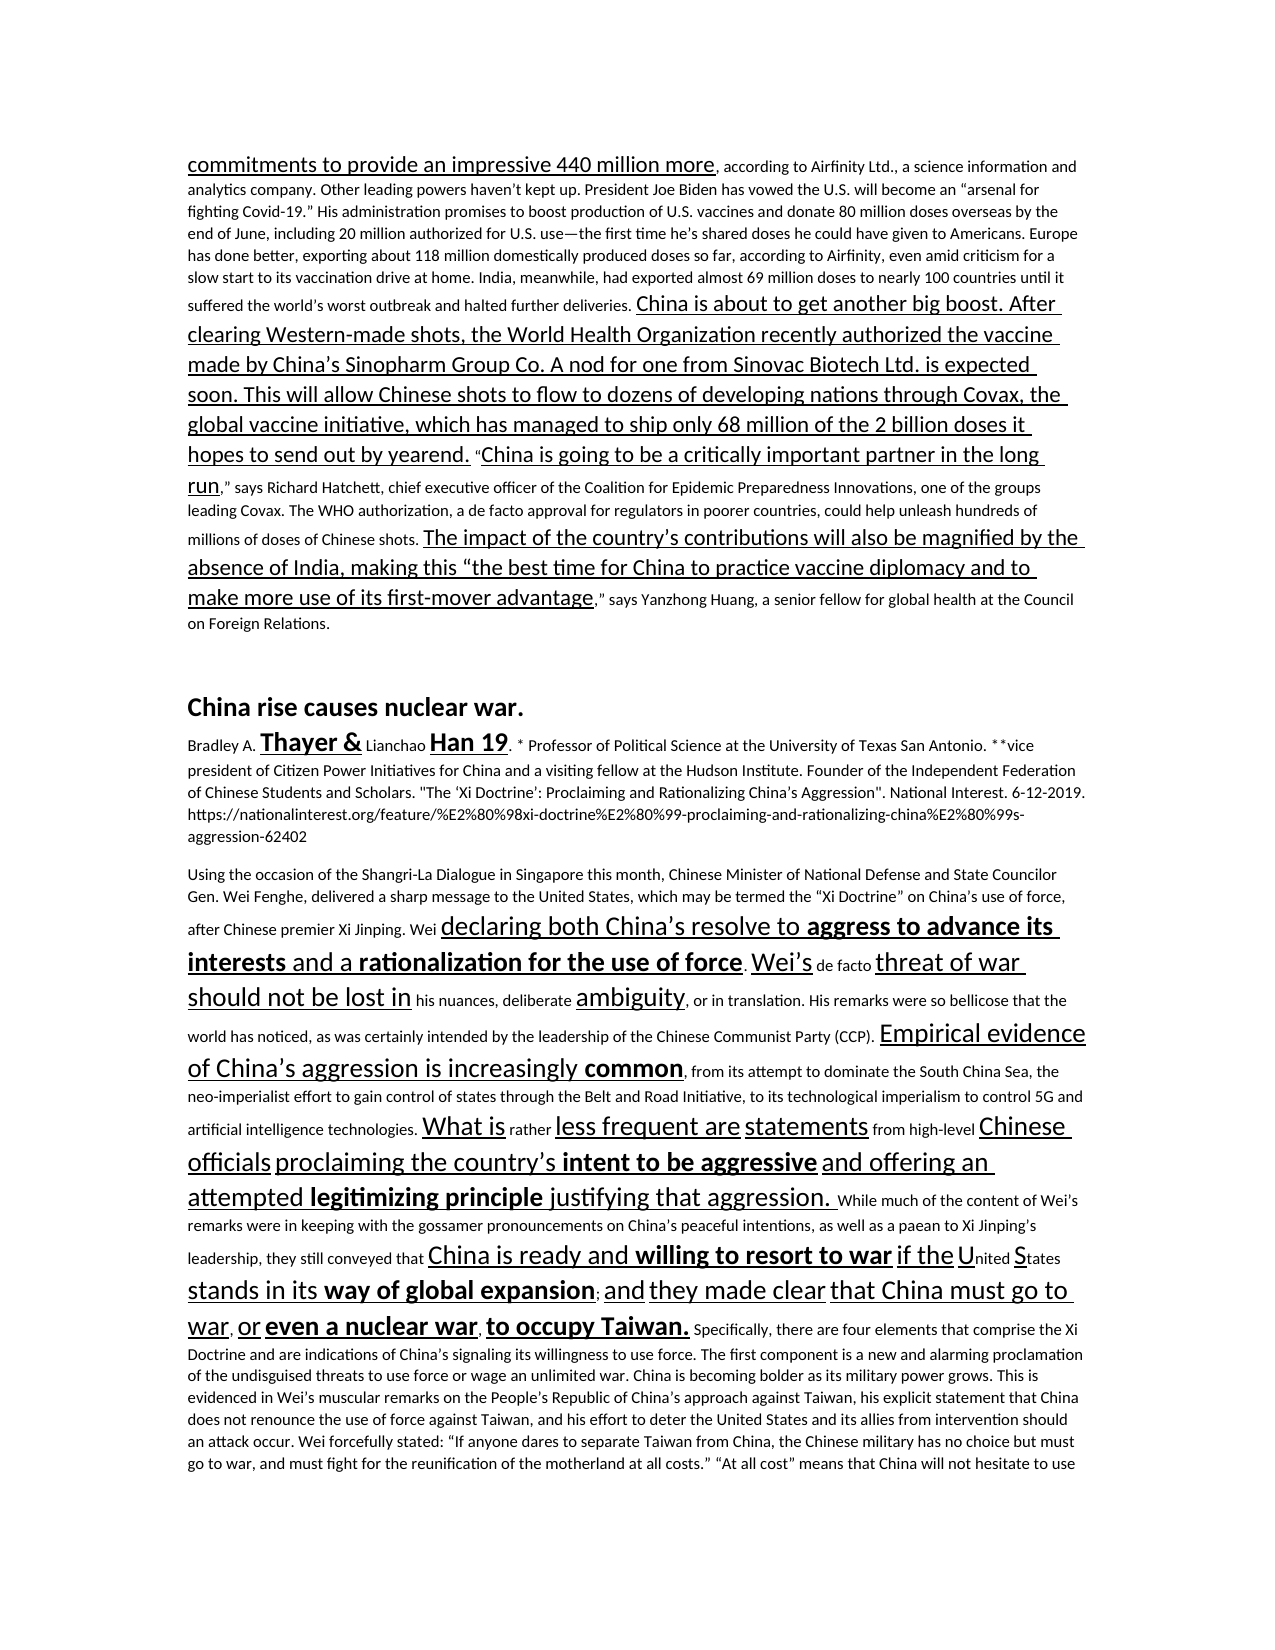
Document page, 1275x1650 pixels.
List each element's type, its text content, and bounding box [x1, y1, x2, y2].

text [187, 864, 1087, 1473]
subtitle China rise causes nuclear war. [187, 690, 1087, 723]
text Bradley A. Thayer & Lianchao Han 19. * Professor of Political Science at the University of Texas San Antonio. **vice president of Citizen Power Initiatives for China and a visiting fellow at the Hudson Institute. Founder of the Independent Federation of Chinese Students and Scholars. "The ‘Xi Doctrine’: Proclaiming and Rationalizing China’s Aggression". National Interest. 6-12-2019. https://nationalinterest.org/feature/%E2%80%98xi-doctrine%E2%80%99-proclaiming-and-rationalizing-china%E2%80%99s-aggression-62402 [187, 726, 1087, 846]
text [187, 150, 1087, 633]
